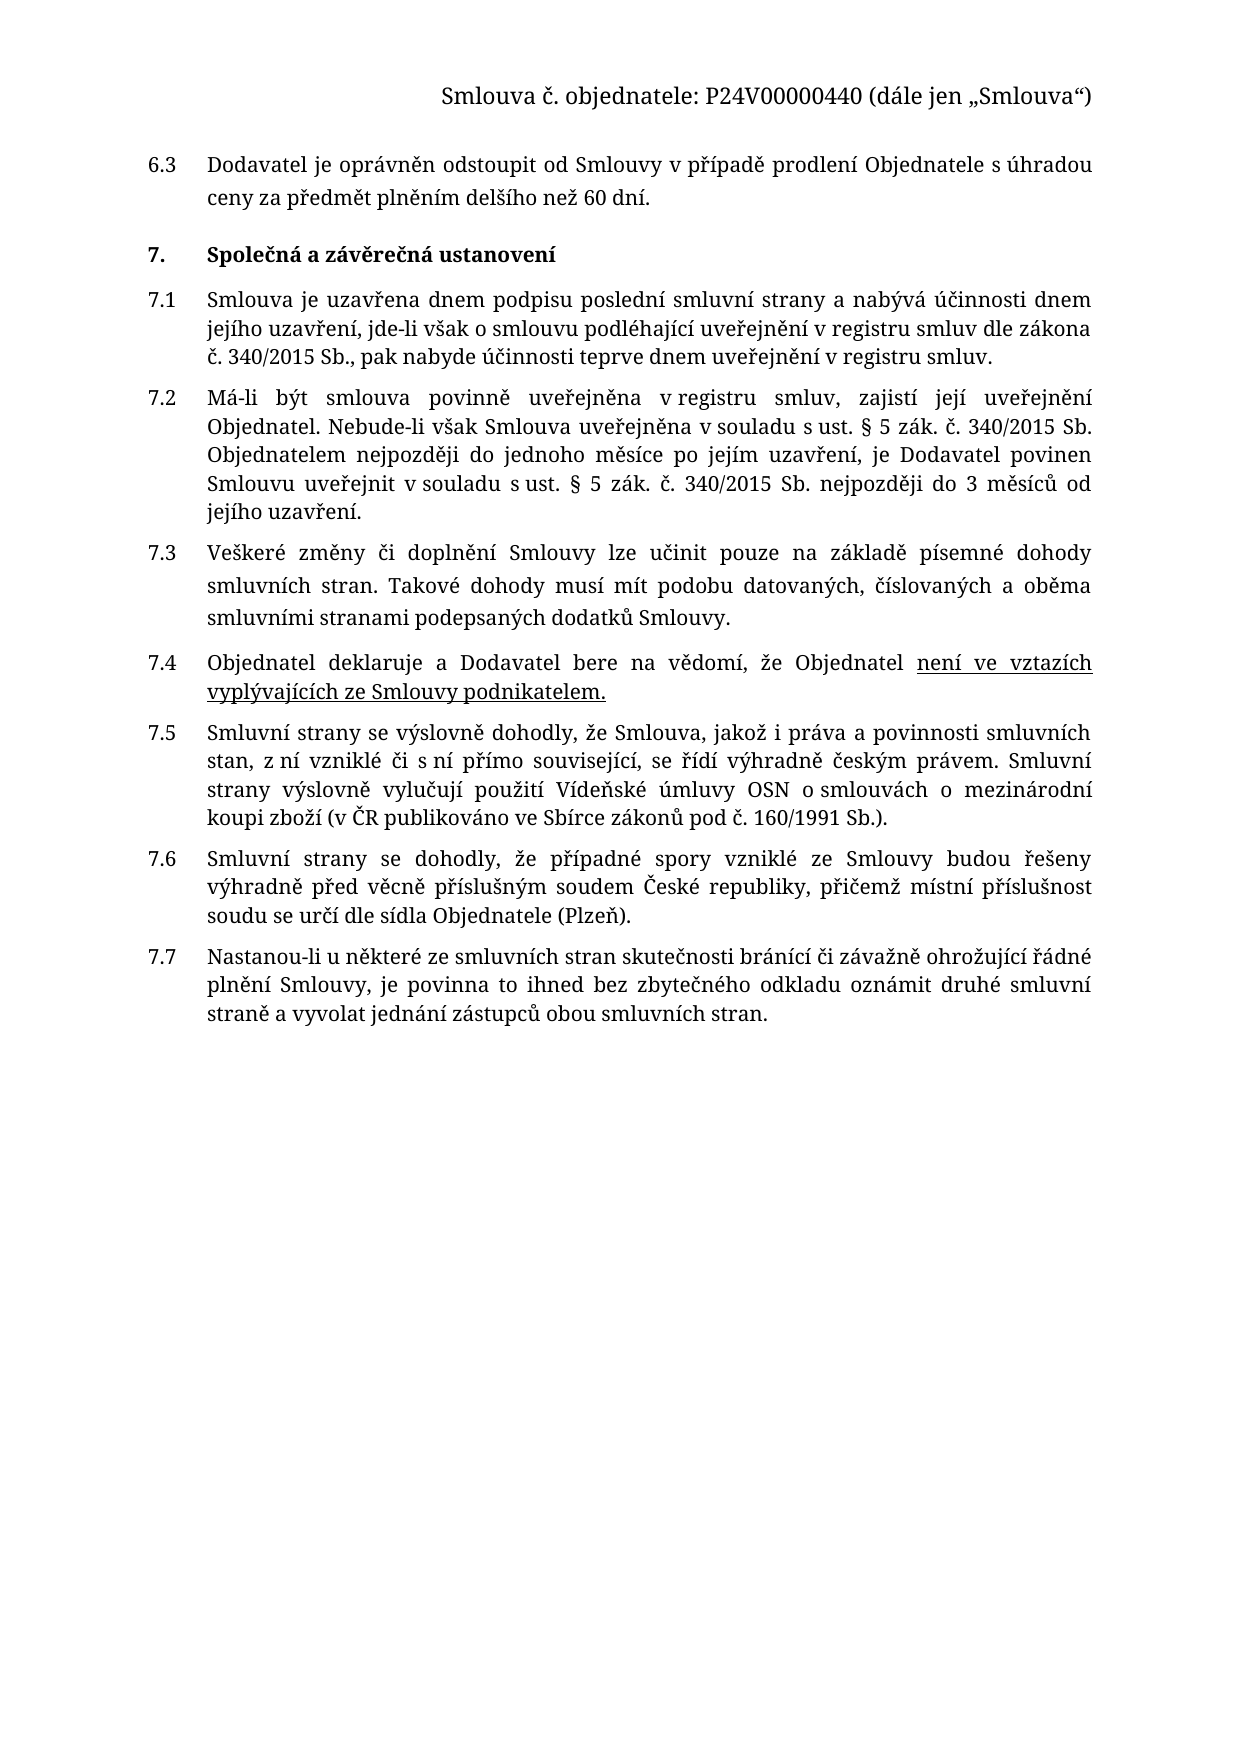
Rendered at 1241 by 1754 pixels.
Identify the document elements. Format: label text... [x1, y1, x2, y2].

list Společná a závěrečná ustanovení [148, 241, 1092, 269]
list Smlouva je uzavřena dnem podpisu poslední smluvní strany a nabývá účinnosti dnem jejího uzavření, jde-li však o smlouvu podléhající uveřejnění v registru smluv dle zákona č. 340/2015 Sb., pak nabyde účinnosti teprve dnem uveřejnění v registru smluv. [148, 286, 1092, 371]
list Objednatel deklaruje a Dodavatel bere na vědomí, že Objednatel není ve vztazích vyplývajících ze Smlouvy podnikatelem. [148, 648, 1092, 705]
list Dodavatel je oprávněn odstoupit od Smlouvy v případě prodlení Objednatele s úhradou ceny za předmět plněním delšího než 60 dní. [148, 150, 1092, 211]
list Nastanou-li u některé ze smluvních stran skutečnosti bránící či závažně ohrožující řádné plnění Smlouvy, je povinna to ihned bez zbytečného odkladu oznámit druhé smluvní straně a vyvolat jednání zástupců obou smluvních stran. [148, 942, 1092, 1027]
list Smluvní strany se dohodly, že případné spory vzniklé ze Smlouvy budou řešeny výhradně před věcně příslušným soudem České republiky, přičemž místní příslušnost soudu se určí dle sídla Objednatele (Plzeň). [148, 844, 1092, 929]
list Veškeré změny či doplnění Smlouvy lze učinit pouze na základě písemné dohody smluvních stran. Takové dohody musí mít podobu datovaných, číslovaných a oběma smluvními stranami podepsaných dodatků Smlouvy. [148, 538, 1092, 632]
list Smluvní strany se výslovně dohodly, že Smlouva, jakož i práva a povinnosti smluvních stan, z ní vzniklé či s ní přímo související, se řídí výhradně českým právem. Smluvní strany výslovně vylučují použití Vídeňské úmluvy OSN o smlouvách o mezinárodní koupi zboží (v ČR publikováno ve Sbírce zákonů pod č. 160/1991 Sb.). [148, 718, 1092, 832]
list Má-li být smlouva povinně uveřejněna v registru smluv, zajistí její uveřejnění Objednatel. Nebude-li však Smlouva uveřejněna v souladu s ust. § 5 zák. č. 340/2015 Sb. Objednatelem nejpozději do jednoho měsíce po jejím uzavření, je Dodavatel povinen Smlouvu uveřejnit v souladu s ust. § 5 zák. č. 340/2015 Sb. nejpozději do 3 měsíců od jejího uzavření. [148, 383, 1092, 526]
